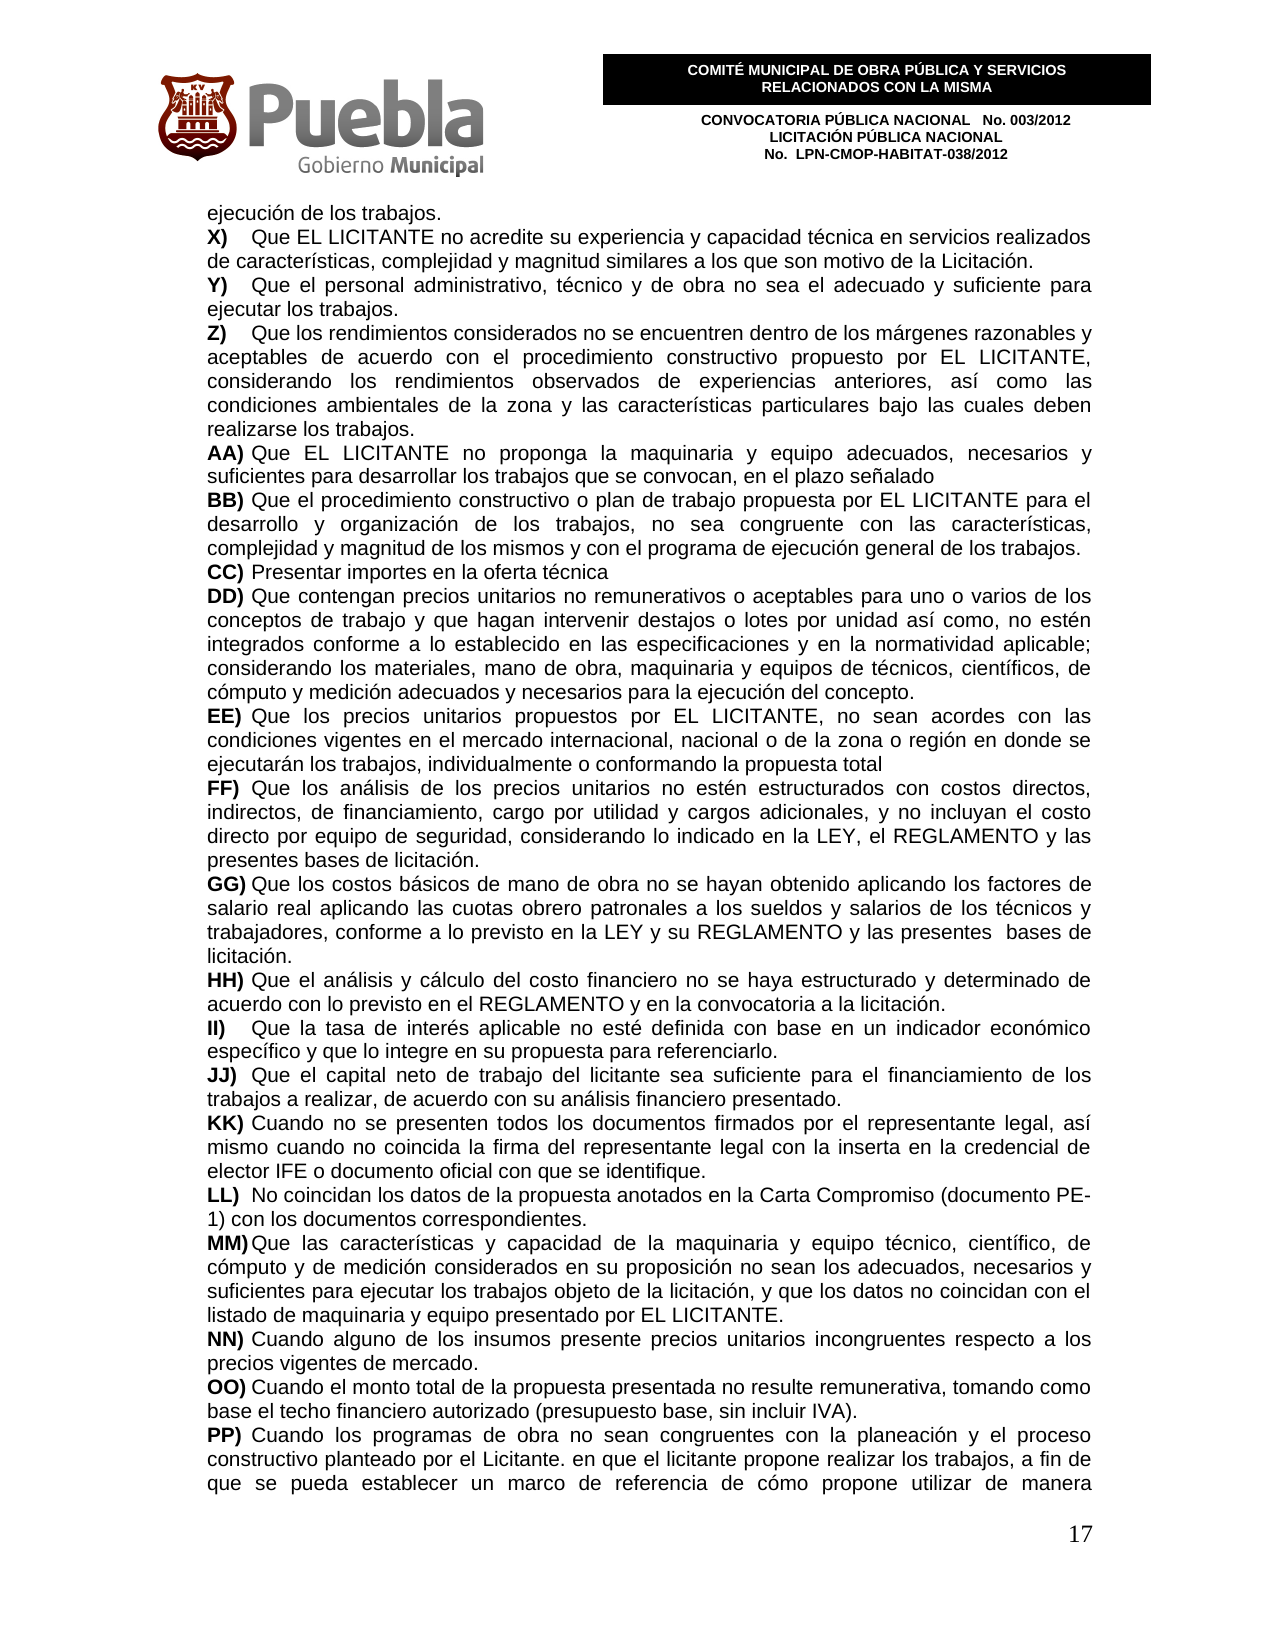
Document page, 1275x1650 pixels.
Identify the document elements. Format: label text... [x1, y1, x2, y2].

list Que el procedimiento constructivo o plan de trabajo propuesta por EL LICITANTE para el desarrollo y organización de los trabajos, no sea congruente con las características, complejidad y magnitud de los mismos y con el programa de ejecución general de los trabajos. [207, 488, 1093, 560]
list Que el personal administrativo, técnico y de obra no sea el adecuado y suficiente para ejecutar los trabajos. [207, 273, 1093, 321]
list No coincidan los datos de la propuesta anotados en la Carta Compromiso (documento PE-1) con los documentos correspondientes. [207, 1183, 1093, 1231]
list Que EL LICITANTE no acredite su experiencia y capacidad técnica en servicios realizados de características, complejidad y magnitud similares a los que son motivo de la Licitación. [207, 225, 1093, 273]
list Que los costos básicos de mano de obra no se hayan obtenido aplicando los factores de salario real aplicando las cuotas obrero patronales a los sueldos y salarios de los técnicos y trabajadores, conforme a lo previsto en la LEY y su REGLAMENTO y las presentes bases de licitación. [207, 872, 1093, 967]
picture [158, 73, 484, 177]
list Presentar importes en la oferta técnica [207, 560, 1093, 584]
list Cuando el monto total de la propuesta presentada no resulte remunerativa, tomando como base el techo financiero autorizado (presupuesto base, sin incluir IVA). [207, 1375, 1093, 1423]
list Que los precios unitarios propuestos por EL LICITANTE, no sean acordes con las condiciones vigentes en el mercado internacional, nacional o de la zona o región en donde se ejecutarán los trabajos, individualmente o conformando la propuesta total [207, 704, 1093, 776]
list Que las características y capacidad de la maquinaria y equipo técnico, científico, de cómputo y de medición considerados en su proposición no sean los adecuados, necesarios y suficientes para ejecutar los trabajos objeto de la licitación, y que los datos no coincidan con el listado de maquinaria y equipo presentado por EL LICITANTE. [207, 1231, 1093, 1327]
list Que los rendimientos considerados no se encuentren dentro de los márgenes razonables y aceptables de acuerdo con el procedimiento constructivo propuesto por EL LICITANTE, considerando los rendimientos observados de experiencias anteriores, así como las condiciones ambientales de la zona y las características particulares bajo las cuales deben realizarse los trabajos. [207, 321, 1093, 440]
list Que el análisis y cálculo del costo financiero no se haya estructurado y determinado de acuerdo con lo previsto en el REGLAMENTO y en la convocatoria a la licitación. [207, 967, 1093, 1015]
list Que la tasa de interés aplicable no esté definida con base en un indicador económico específico y que lo integre en su propuesta para referenciarlo. [207, 1015, 1093, 1063]
list Cuando no se presenten todos los documentos firmados por el representante legal, así mismo cuando no coincida la firma del representante legal con la inserta en la credencial de elector IFE o documento oficial con que se identifique. [207, 1111, 1093, 1183]
list Que los análisis de los precios unitarios no estén estructurados con costos directos, indirectos, de financiamiento, cargo por utilidad y cargos adicionales, y no incluyan el costo directo por equipo de seguridad, considerando lo indicado en la LEY, el REGLAMENTO y las presentes bases de licitación. [207, 776, 1093, 872]
list Que el capital neto de trabajo del licitante sea suficiente para el financiamiento de los trabajos a realizar, de acuerdo con su análisis financiero presentado. [207, 1063, 1093, 1111]
list Que EL LICITANTE no proponga la maquinaria y equipo adecuados, necesarios y suficientes para desarrollar los trabajos que se convocan, en el plazo señalado [207, 440, 1093, 488]
list Cuando alguno de los insumos presente precios unitarios incongruentes respecto a los precios vigentes de mercado. [207, 1327, 1093, 1375]
list Que contengan precios unitarios no remunerativos o aceptables para uno o varios de los conceptos de trabajo y que hagan intervenir destajos o lotes por unidad así como, no estén integrados conforme a lo establecido en las especificaciones y en la normatividad aplicable; considerando los materiales, mano de obra, maquinaria y equipos de técnicos, científicos, de cómputo y medición adecuados y necesarios para la ejecución del concepto. [207, 584, 1093, 704]
